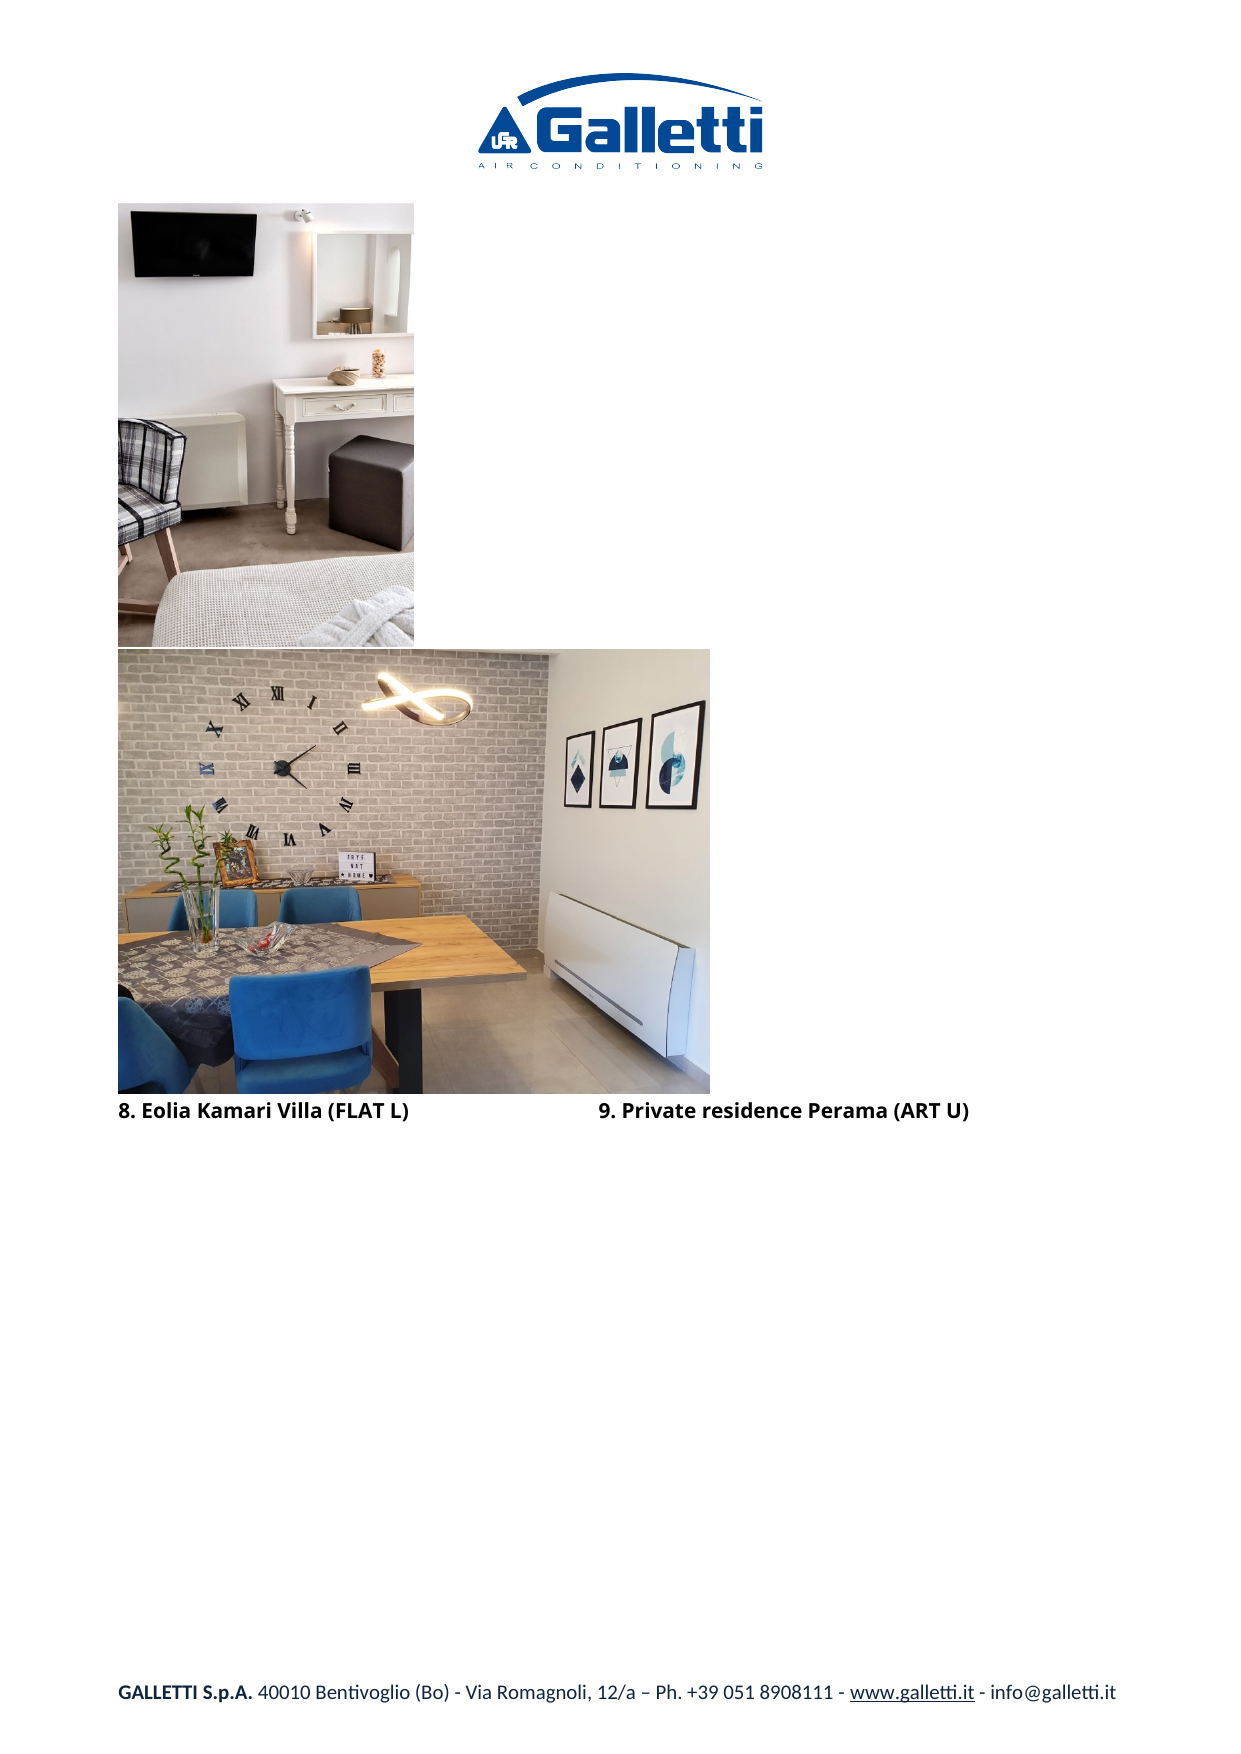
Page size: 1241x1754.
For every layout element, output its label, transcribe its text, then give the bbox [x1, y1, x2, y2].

picture [118, 203, 414, 647]
picture [118, 649, 710, 1094]
text 8. Eolia Kamari Villa (FLAT L) 9. Private residence Perama (ART U) [118, 1096, 1122, 1124]
picture [478, 73, 763, 169]
